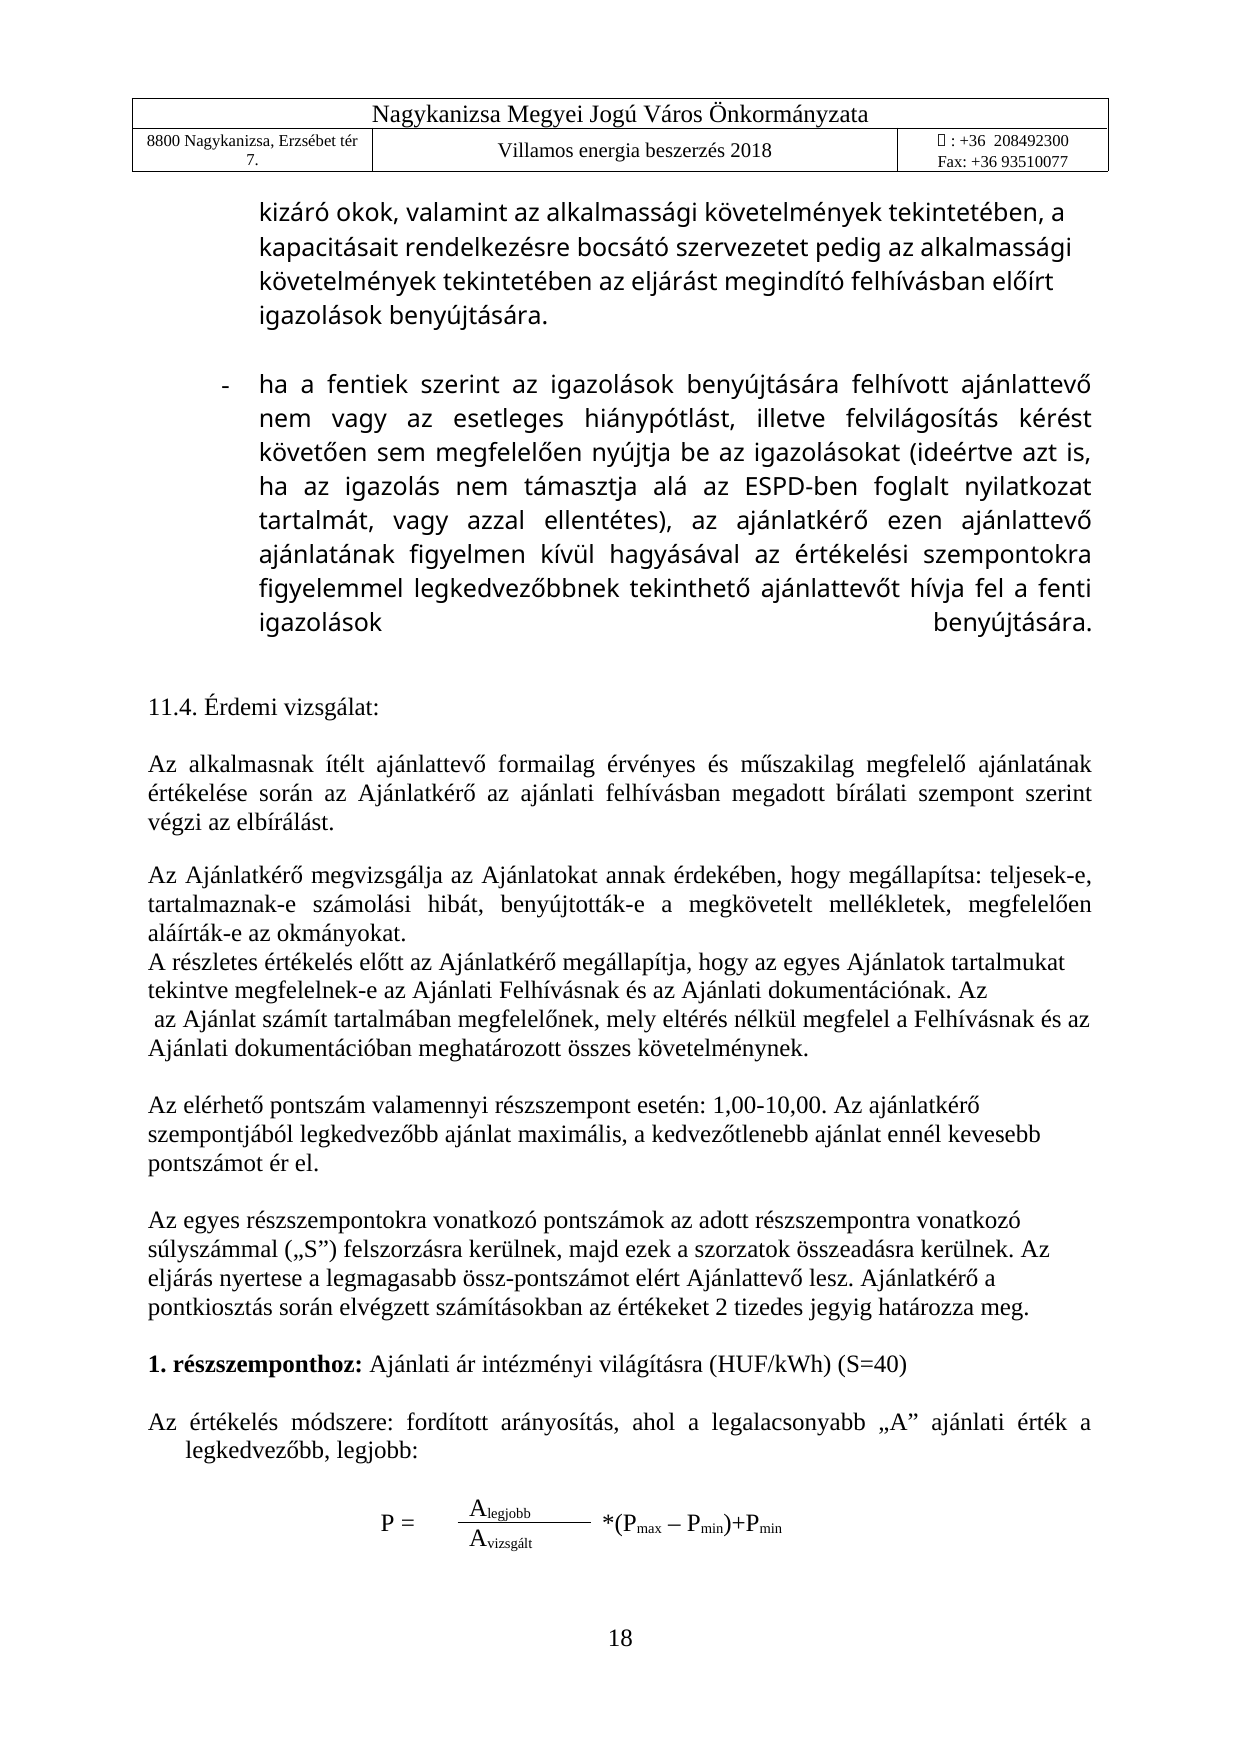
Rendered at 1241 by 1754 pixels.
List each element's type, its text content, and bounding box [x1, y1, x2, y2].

text A részletes értékelés előtt az Ajánlatkérő megállapítja, hogy az egyes Ajánlatok tartalmukat [148, 947, 1093, 975]
text Ajánlati dokumentációban meghatározott összes követelménynek. [148, 1033, 1093, 1062]
text 1. részszemponthoz: Ajánlati ár intézményi világításra (HUF/kWh) (S=40) [148, 1349, 1093, 1378]
list ha a fentiek szerint az igazolások benyújtására felhívott ajánlattevő nem vagy az esetleges hiánypótlást, illetve felvilágosítás kérést követően sem megfelelően nyújtja be az igazolásokat (ideértve azt is, ha az igazolás nem támasztja alá az ESPD-ben foglalt nyilatkozat tartalmát, vagy azzal ellentétes), az ajánlatkérő ezen ajánlattevő ajánlatának figyelmen kívül hagyásával az értékelési szempontokra figyelemmel legkedvezőbbnek tekinthető ajánlattevőt hívja fel a fenti igazolások benyújtására. [221, 366, 1093, 663]
table_header *(Pmax – Pmin)+Pmin [591, 1493, 871, 1551]
text tekintve megfelelnek-e az Ajánlati Felhívásnak és az Ajánlati dokumentációnak. Az [148, 975, 1093, 1004]
text az Ajánlat számít tartalmában megfelelőnek, mely eltérés nélkül megfelel a Felhívásnak és az [148, 1004, 1093, 1033]
table_header P = [369, 1493, 458, 1551]
text Az Ajánlatkérő megvizsgálja az Ajánlatokat annak érdekében, hogy megállapítsa: teljesek-e, tartalmaznak-e számolási hibát, benyújtották-e a megkövetelt mellékletek, megfelelően aláírták-e az okmányokat. [148, 860, 1093, 947]
text Az értékelés módszere: fordított arányosítás, ahol a legalacsonyabb „A” ajánlati érték a legkedvezőbb, legjobb: [148, 1407, 1093, 1464]
text Az elérhető pontszám valamennyi részszempont esetén: 1,00-10,00. Az ajánlatkérő szempontjából legkedvezőbb ajánlat maximális, a kedvezőtlenebb ajánlat ennél kevesebb pontszámot ér el. [148, 1090, 1093, 1177]
table_header Alegjobb [458, 1493, 591, 1522]
table_cell Avizsgált [458, 1523, 591, 1551]
text Az alkalmasnak ítélt ajánlattevő formailag érvényes és műszakilag megfelelő ajánlatának értékelése során az Ajánlatkérő az ajánlati felhívásban megadott bírálati szempont szerint végzi az elbírálást. [148, 749, 1093, 835]
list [221, 195, 1093, 360]
text 11.4. Érdemi vizsgálat: [148, 692, 1093, 720]
text Az egyes részszempontokra vonatkozó pontszámok az adott részszempontra vonatkozó súlyszámmal („S”) felszorzásra kerülnek, majd ezek a szorzatok összeadásra kerülnek. Az eljárás nyertese a legmagasabb össz-pontszámot elért Ajánlattevő lesz. Ajánlatkérő a pontkiosztás során elvégzett számításokban az értékeket 2 tizedes jegyig határozza meg. [148, 1205, 1093, 1320]
